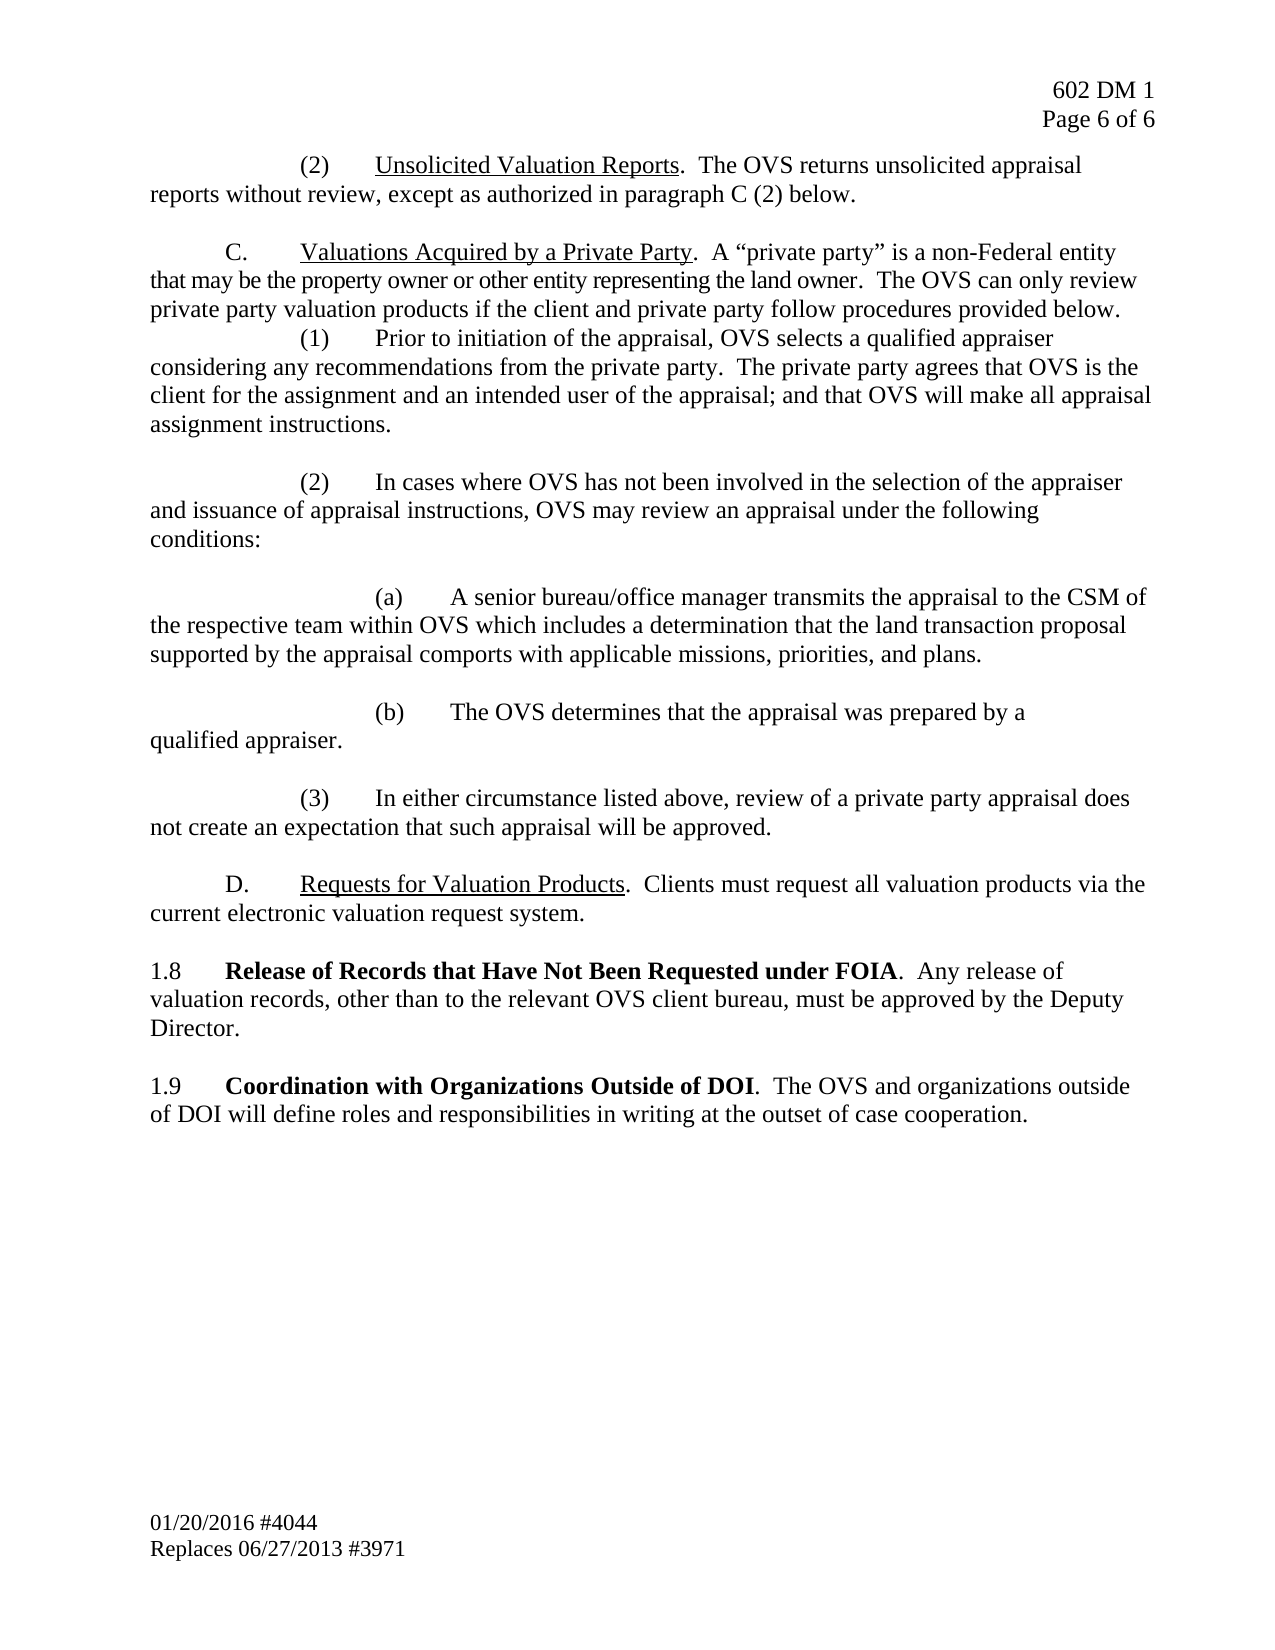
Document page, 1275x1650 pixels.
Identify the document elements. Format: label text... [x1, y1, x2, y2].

list 1.8 Release of Records that Have Not Been Requested under FOIA. Any release of valuation records, other than to the relevant OVS client bureau, must be approved by the Deputy Director. [150, 956, 1155, 1042]
text (1) Prior to initiation of the appraisal, OVS selects a qualified appraiser considering any recommendations from the private party. The private party agrees that OVS is the client for the assignment and an intended user of the appraisal; and that OVS will make all appraisal assignment instructions. [150, 323, 1155, 438]
list D. Requests for Valuation Products. Clients must request all valuation products via the current electronic valuation request system. [150, 869, 1155, 927]
text (2) In cases where OVS has not been involved in the selection of the appraiser and issuance of appraisal instructions, OVS may review an appraisal under the following conditions: [150, 467, 1155, 553]
list 1.9 Coordination with Organizations Outside of DOI. The OVS and organizations outside of DOI will define roles and responsibilities in writing at the outset of case cooperation. [150, 1071, 1155, 1128]
text C. Valuations Acquired by a Private Party. A “private party” is a non-Federal entity that may be the property owner or other entity representing the land owner. The OVS can only review private party valuation products if the client and private party follow procedures provided below. [150, 237, 1155, 323]
text (b) The OVS determines that the appraisal was prepared by a qualified appraiser. [150, 697, 1155, 754]
list (2) Unsolicited Valuation Reports. The OVS returns unsolicited appraisal reports without review, except as authorized in paragraph C (2) below. [150, 150, 1155, 207]
text (3) In either circumstance listed above, review of a private party appraisal does not create an expectation that such appraisal will be approved. [150, 783, 1155, 840]
text (a) A senior bureau/office manager transmits the appraisal to the CSM of the respective team within OVS which includes a determination that the land transaction proposal supported by the appraisal comports with applicable missions, priorities, and plans. [150, 582, 1155, 668]
